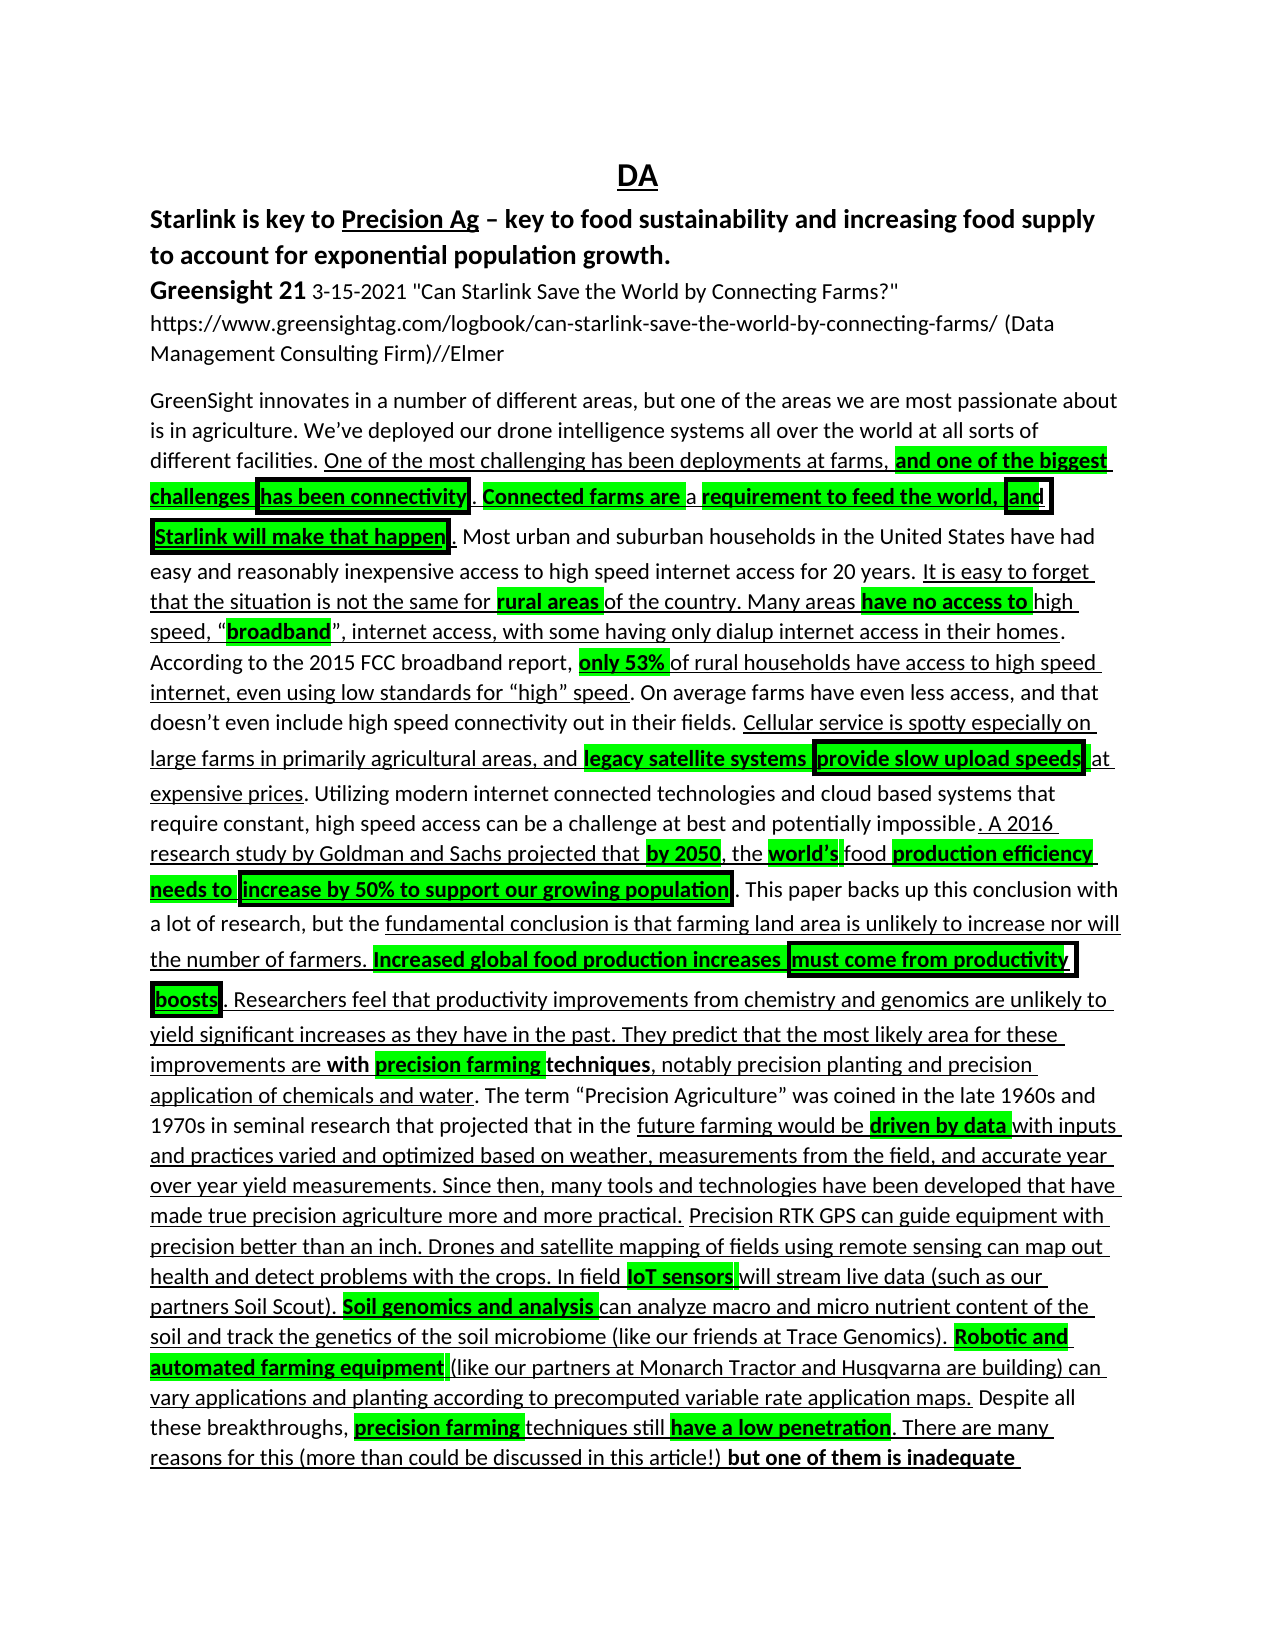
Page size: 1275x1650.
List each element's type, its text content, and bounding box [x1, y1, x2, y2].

subtitle DA [150, 154, 1125, 195]
text Greensight 21 3-15-2021 "Can Starlink Save the World by Connecting Farms?" https://www.greensightag.com/logbook/can-starlink-save-the-world-by-connecting-farms/ (Data Management Consulting Firm)//Elmer [150, 273, 1125, 367]
subtitle Starlink is key to Precision Ag – key to food sustainability and increasing food supply to account for exponential population growth. [150, 202, 1125, 271]
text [150, 386, 1125, 1471]
